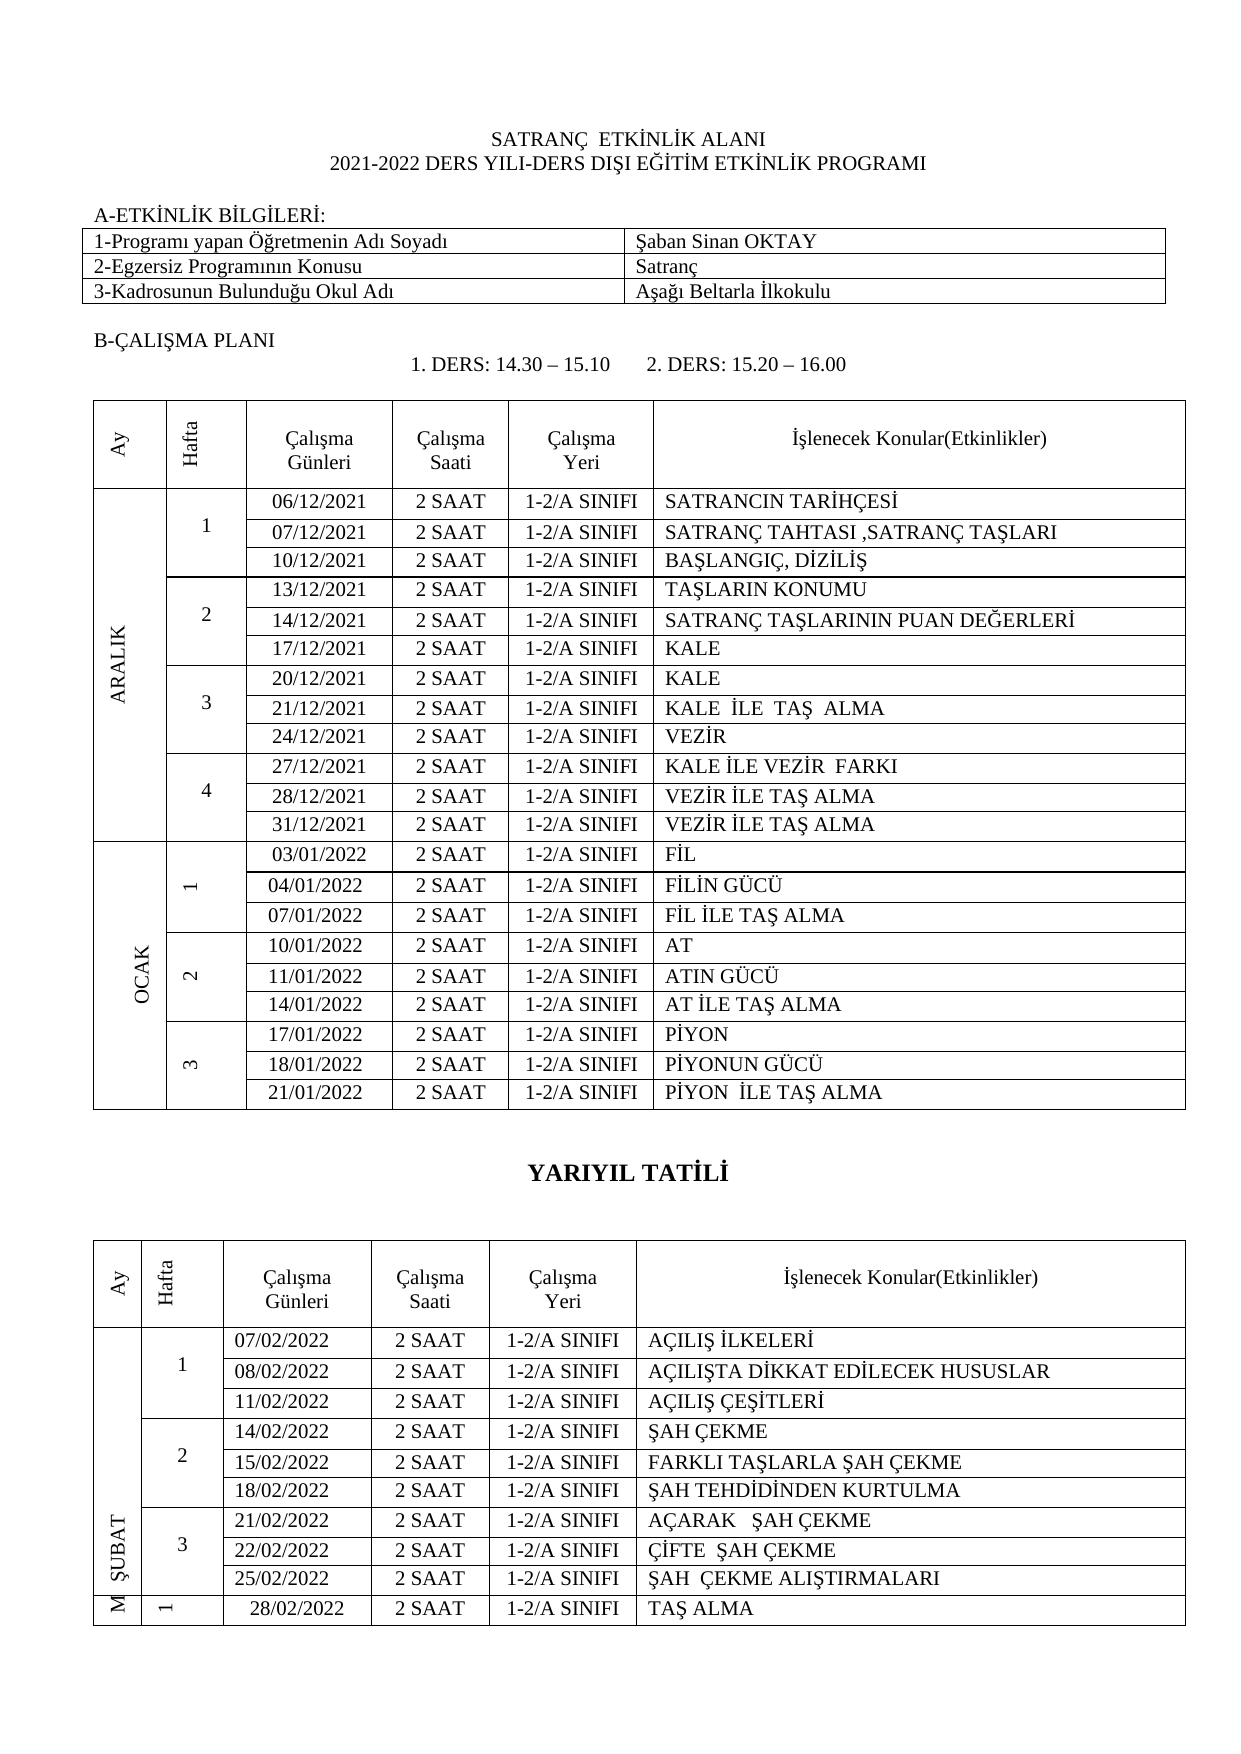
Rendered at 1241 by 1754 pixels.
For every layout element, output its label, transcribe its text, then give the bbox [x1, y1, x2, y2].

table_cell 14/12/2021 [247, 608, 392, 635]
table_header İşlenecek Konular(Etkinlikler) [654, 401, 1185, 488]
table_cell 1-2/A SINIFI [490, 1566, 636, 1595]
table_cell 1-2/A SINIFI [509, 992, 653, 1021]
table_cell Satranç [625, 254, 1165, 278]
table_cell 2 SAAT [393, 873, 508, 902]
table_cell 27/12/2021 [247, 754, 392, 783]
table_cell ÇİFTE ŞAH ÇEKME [637, 1538, 1185, 1565]
table_cell AT İLE TAŞ ALMA [654, 992, 1185, 1021]
table_cell 21/12/2021 [247, 696, 392, 723]
table_cell AT [654, 933, 1185, 963]
table_cell TAŞ ALMA [637, 1596, 1185, 1625]
table_cell 1-2/A SINIFI [509, 489, 653, 518]
table_cell 1-2/A SINIFI [490, 1508, 636, 1537]
table_cell 3 [167, 1022, 246, 1109]
table_cell KALE [654, 666, 1185, 695]
table_cell 2 SAAT [393, 724, 508, 753]
table_cell 2 SAAT [393, 1080, 508, 1109]
table_cell ATIN GÜCÜ [654, 964, 1185, 991]
table_cell 10/01/2022 [247, 933, 392, 963]
table_cell 17/12/2021 [247, 636, 392, 664]
table_cell 06/12/2021 [247, 489, 392, 518]
table_cell BAŞLANGIÇ, DİZİLİŞ [654, 548, 1185, 576]
table_cell 1-2/A SINIFI [509, 964, 653, 991]
table_cell 4 [167, 754, 246, 841]
table_cell 28/02/2022 [224, 1596, 371, 1625]
table_cell 18/01/2022 [247, 1052, 392, 1079]
table_cell 2 SAAT [393, 666, 508, 695]
table_header Çalışma Yeri [509, 401, 653, 488]
table_cell 20/12/2021 [247, 666, 392, 695]
table_cell 1-2/A SINIFI [509, 608, 653, 635]
text YARIYIL TATİLİ [94, 1158, 1162, 1187]
table_cell 1-2/A SINIFI [509, 873, 653, 902]
table_cell 17/01/2022 [247, 1022, 392, 1051]
table_cell 14/01/2022 [247, 992, 392, 1021]
table_cell 2 [142, 1419, 223, 1507]
table_cell 2 SAAT [372, 1478, 489, 1507]
table_cell 2 SAAT [393, 784, 508, 811]
table_cell 2 SAAT [372, 1419, 489, 1449]
table_cell KALE İLE VEZİR FARKI [654, 754, 1185, 783]
table_header Çalışma Yeri [490, 1241, 636, 1327]
table_cell AÇILIŞ İLKELERİ [637, 1328, 1185, 1357]
table_cell KALE İLE TAŞ ALMA [654, 696, 1185, 723]
table_cell 2 SAAT [372, 1596, 489, 1625]
table_cell SATRANCIN TARİHÇESİ [654, 489, 1185, 518]
table_cell VEZİR İLE TAŞ ALMA [654, 784, 1185, 811]
table_cell FİLİN GÜCÜ [654, 873, 1185, 902]
table_cell 2 SAAT [393, 696, 508, 723]
table_cell 1-2/A SINIFI [509, 724, 653, 753]
table_cell 1-2/A SINIFI [490, 1419, 636, 1449]
table_cell KALE [654, 636, 1185, 664]
table_cell 2 SAAT [393, 842, 508, 871]
table_cell 2 SAAT [393, 933, 508, 963]
table_cell 11/01/2022 [247, 964, 392, 991]
table_cell 1 [167, 842, 246, 932]
table_cell 13/12/2021 [247, 578, 392, 607]
table_cell 1-2/A SINIFI [509, 636, 653, 664]
table_cell AÇILIŞTA DİKKAT EDİLECEK HUSUSLAR [637, 1359, 1185, 1388]
table_cell 2 SAAT [372, 1450, 489, 1477]
table_cell FİL [654, 842, 1185, 871]
table_header Çalışma Saati [372, 1241, 489, 1327]
table_cell 2 SAAT [393, 608, 508, 635]
table_cell 07/02/2022 [224, 1328, 371, 1357]
table_cell ŞAH ÇEKME [637, 1419, 1185, 1449]
table_header İşlenecek Konular(Etkinlikler) [637, 1241, 1185, 1327]
table_cell 31/12/2021 [247, 812, 392, 841]
table_cell PİYON İLE TAŞ ALMA [654, 1080, 1185, 1109]
table_cell 2 SAAT [372, 1389, 489, 1418]
text SATRANÇ ETKİNLİK ALANI [94, 127, 1162, 151]
table_cell ŞUBAT [94, 1328, 141, 1595]
table_cell 2 SAAT [393, 964, 508, 991]
table_cell 04/01/2022 [247, 873, 392, 902]
table_cell 08/02/2022 [224, 1359, 371, 1388]
table_cell 1-2/A SINIFI [509, 842, 653, 871]
table_cell 2 SAAT [393, 1052, 508, 1079]
table_cell 1-2/A SINIFI [509, 666, 653, 695]
table_cell Aşağı Beltarla İlkokulu [625, 279, 1165, 303]
text B-ÇALIŞMA PLANI [94, 328, 1162, 352]
table_cell 2 SAAT [393, 903, 508, 932]
table_cell 1-2/A SINIFI [509, 578, 653, 607]
table_cell 1-2/A SINIFI [509, 1052, 653, 1079]
table_cell 2 [167, 578, 246, 664]
table_header Çalışma Günleri [224, 1241, 371, 1327]
table_cell 14/02/2022 [224, 1419, 371, 1449]
table_header Şaban Sinan OKTAY [625, 229, 1165, 253]
table_cell 2-Egzersiz Programının Konusu [83, 254, 624, 278]
table_cell FARKLI TAŞLARLA ŞAH ÇEKME [637, 1450, 1185, 1477]
table_cell VEZİR [654, 724, 1185, 753]
table_cell 2 SAAT [393, 489, 508, 518]
table_cell SATRANÇ TAŞLARININ PUAN DEĞERLERİ [654, 608, 1185, 635]
table_cell AÇARAK ŞAH ÇEKME [637, 1508, 1185, 1537]
table_cell 1-2/A SINIFI [490, 1450, 636, 1477]
table_cell ŞAH ÇEKME ALIŞTIRMALARI [637, 1566, 1185, 1595]
table_cell 3 [167, 666, 246, 753]
table_cell 1-2/A SINIFI [509, 520, 653, 547]
table_cell 1-2/A SINIFI [490, 1389, 636, 1418]
table_cell 2 SAAT [372, 1359, 489, 1388]
table_cell 2 SAAT [393, 812, 508, 841]
text A-ETKİNLİK BİLGİLERİ: [94, 203, 1162, 227]
table_cell 2 SAAT [372, 1328, 489, 1357]
table_cell 18/02/2022 [224, 1478, 371, 1507]
table_cell 21/02/2022 [224, 1508, 371, 1537]
table_cell 1-2/A SINIFI [509, 903, 653, 932]
table_cell 1 [142, 1328, 223, 1418]
table_cell 3 [142, 1508, 223, 1595]
table_cell 1 [167, 489, 246, 576]
table_cell 15/02/2022 [224, 1450, 371, 1477]
table_cell 25/02/2022 [224, 1566, 371, 1595]
table_cell SATRANÇ TAHTASI ,SATRANÇ TAŞLARI [654, 520, 1185, 547]
table_cell PİYON [654, 1022, 1185, 1051]
table_cell 1-2/A SINIFI [509, 812, 653, 841]
table_cell 1 [142, 1596, 223, 1625]
table_cell TAŞLARIN KONUMU [654, 578, 1185, 607]
table_cell 03/01/2022 [247, 842, 392, 871]
table_cell 1-2/A SINIFI [490, 1538, 636, 1565]
table_header 1-Programı yapan Öğretmenin Adı Soyadı [83, 229, 624, 253]
table_cell 2 SAAT [393, 992, 508, 1021]
table_cell 11/02/2022 [224, 1389, 371, 1418]
text 2021-2022 DERS YILI-DERS DIŞI EĞİTİM ETKİNLİK PROGRAMI [94, 151, 1162, 175]
table_cell 1-2/A SINIFI [509, 784, 653, 811]
text 1. DERS: 14.30 – 15.10 2. DERS: 15.20 – 16.00 [94, 352, 1162, 376]
table_cell 28/12/2021 [247, 784, 392, 811]
table_cell 1-2/A SINIFI [509, 548, 653, 576]
table_cell 21/01/2022 [247, 1080, 392, 1109]
table_cell 2 SAAT [393, 1022, 508, 1051]
table_cell ARALIK [94, 489, 166, 841]
table_cell 07/12/2021 [247, 520, 392, 547]
table_header Ay [94, 401, 166, 488]
table_cell 1-2/A SINIFI [490, 1328, 636, 1357]
table_header Çalışma Saati [393, 401, 508, 488]
table_cell 1-2/A SINIFI [509, 1022, 653, 1051]
table_cell 24/12/2021 [247, 724, 392, 753]
table_cell 22/02/2022 [224, 1538, 371, 1565]
table_cell 2 SAAT [393, 548, 508, 576]
table_cell 1-2/A SINIFI [509, 754, 653, 783]
table_header Hafta [167, 401, 246, 488]
table_cell ŞAH TEHDİDİNDEN KURTULMA [637, 1478, 1185, 1507]
table_cell OCAK [94, 842, 166, 1109]
table_cell 2 SAAT [393, 636, 508, 664]
table_cell 2 [167, 933, 246, 1021]
table_cell 2 SAAT [372, 1508, 489, 1537]
table_header Ay [94, 1241, 141, 1327]
table_cell AÇILIŞ ÇEŞİTLERİ [637, 1389, 1185, 1418]
table_cell 3-Kadrosunun Bulunduğu Okul Adı [83, 279, 624, 303]
table_cell 1-2/A SINIFI [490, 1359, 636, 1388]
table_cell 2 SAAT [372, 1538, 489, 1565]
table_cell 2 SAAT [393, 754, 508, 783]
table_cell 1-2/A SINIFI [490, 1596, 636, 1625]
table_cell 1-2/A SINIFI [509, 1080, 653, 1109]
table_cell 2 SAAT [372, 1566, 489, 1595]
table_cell PİYONUN GÜCÜ [654, 1052, 1185, 1079]
table_cell 1-2/A SINIFI [490, 1478, 636, 1507]
table_cell 10/12/2021 [247, 548, 392, 576]
table_cell 2 SAAT [393, 520, 508, 547]
table_cell 2 SAAT [393, 578, 508, 607]
table_header Hafta [142, 1241, 223, 1327]
table_header Çalışma Günleri [247, 401, 392, 488]
table_cell 1-2/A SINIFI [509, 933, 653, 963]
table_cell MART [94, 1596, 141, 1625]
table_cell 1-2/A SINIFI [509, 696, 653, 723]
table_cell FİL İLE TAŞ ALMA [654, 903, 1185, 932]
table_cell VEZİR İLE TAŞ ALMA [654, 812, 1185, 841]
table_cell 07/01/2022 [247, 903, 392, 932]
